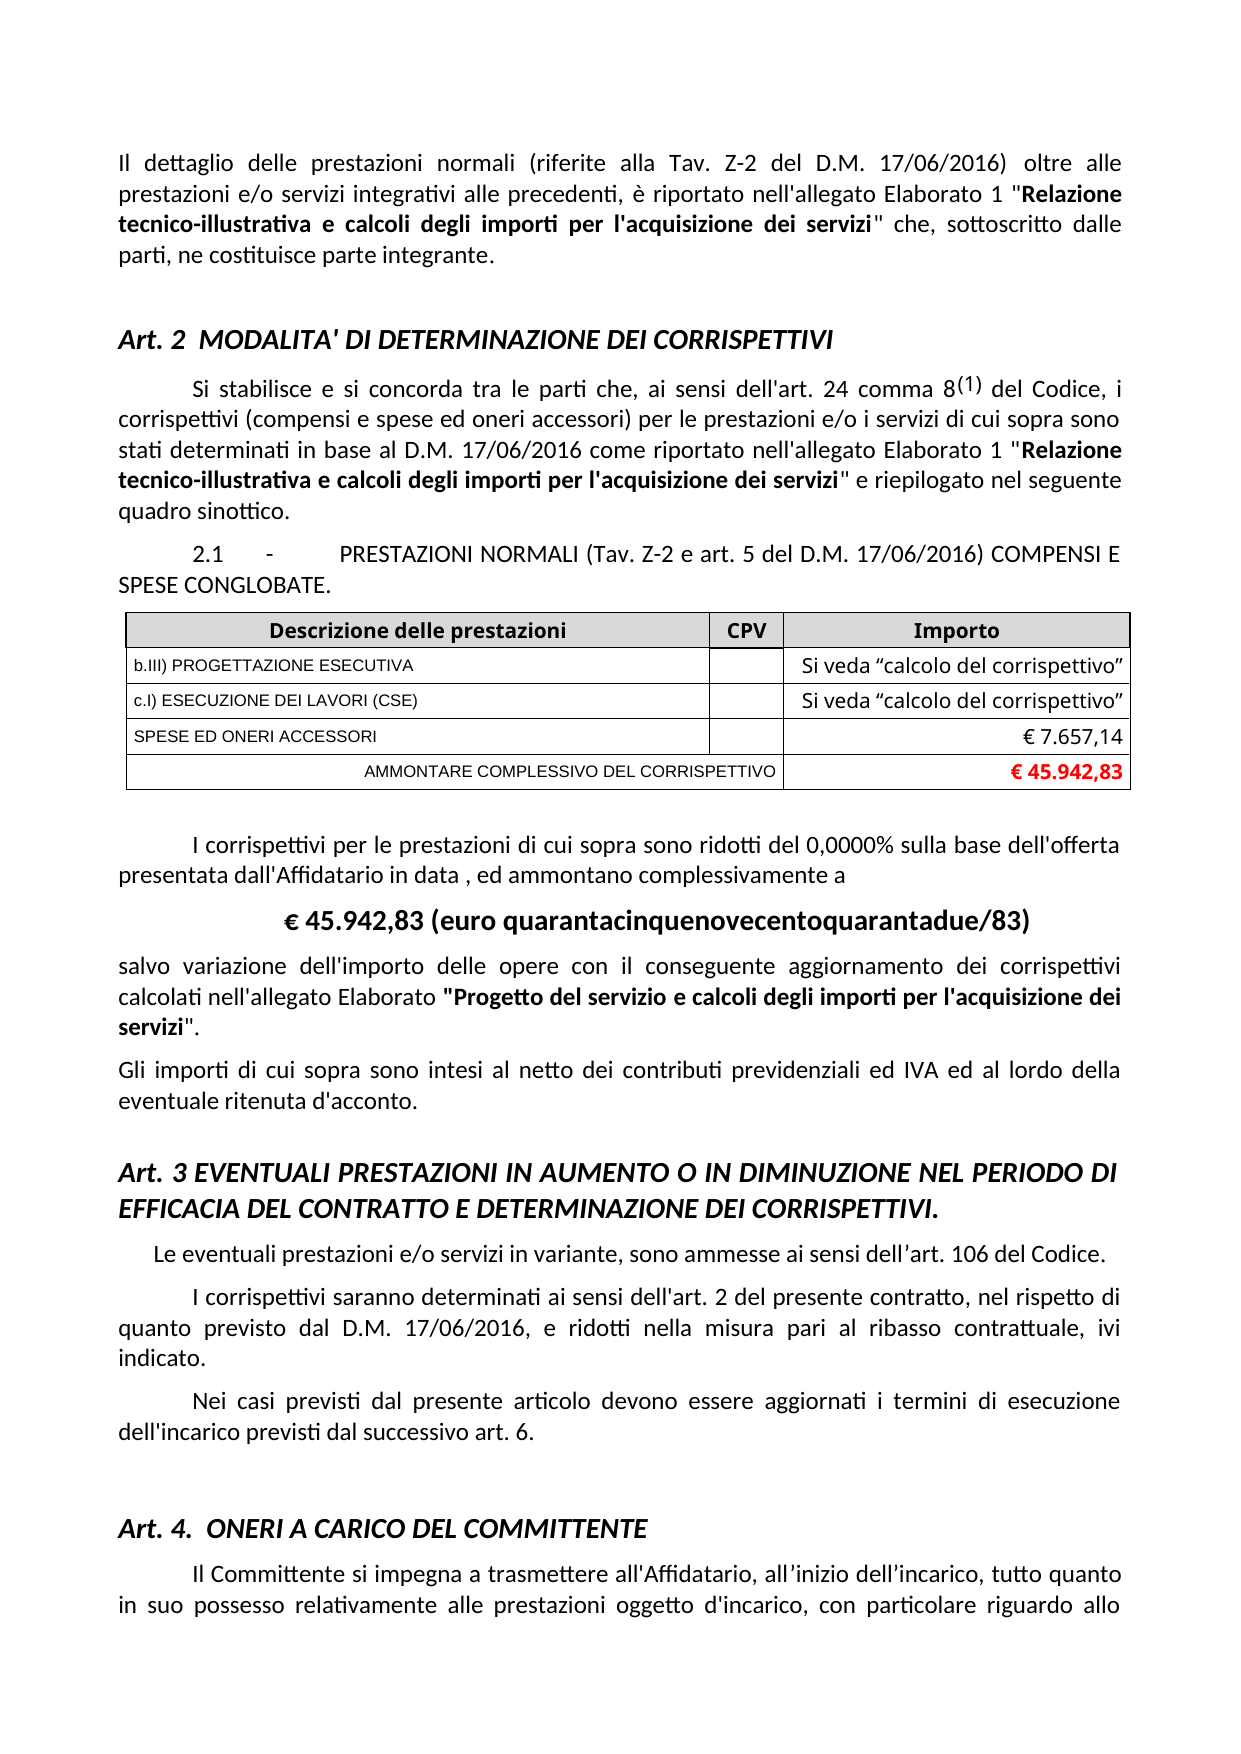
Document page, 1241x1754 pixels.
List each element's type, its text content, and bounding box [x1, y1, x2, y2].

table_header Importo [784, 613, 1129, 647]
text Art. 3 EVENTUALI PRESTAZIONI IN AUMENTO O IN DIMINUZIONE NEL PERIODO DI EFFICACIA DEL CONTRATTO E DETERMINAZIONE DEI CORRISPETTIVI. [118, 1154, 1122, 1226]
table_header CPV [710, 613, 783, 647]
table_cell Si veda “calcolo del corrispettivo” [784, 648, 1130, 683]
subtitle Art. 4. ONERI A CARICO DEL COMMITTENTE [118, 1510, 1122, 1546]
table_cell b.III) PROGETTAZIONE ESECUTIVA [127, 648, 709, 683]
table_cell Si veda “calcolo del corrispettivo” [784, 683, 1130, 718]
table_cell SPESE ED ONERI ACCESSORI [127, 719, 709, 753]
table_cell € 45.942,83 [784, 754, 1130, 789]
text € 45.942,83 (euro quarantacinquenovecentoquarantadue/83) [118, 902, 1122, 938]
text Il dettaglio delle prestazioni normali (riferite alla Tav. Z-2 del D.M. 17/06/2016) oltre alle prestazioni e/o servizi integrativi alle precedenti, è riportato nell'allegato Elaborato 1 "Relazione tecnico-illustrativa e calcoli degli importi per l'acquisizione dei servizi" che, sottoscritto dalle parti, ne costituisce parte integrante. [118, 148, 1122, 270]
text I corrispettivi saranno determinati ai sensi dell'art. 2 del presente contratto, nel rispetto di quanto previsto dal D.M. 17/06/2016, e ridotti nella misura pari al ribasso contrattuale, ivi indicato. [118, 1281, 1122, 1373]
table_cell [710, 649, 783, 683]
table_header Descrizione delle prestazioni [127, 613, 709, 647]
table_cell [710, 719, 783, 753]
table_cell [710, 684, 783, 718]
text 2.1 - PRESTAZIONI NORMALI (Tav. Z-2 e art. 5 del D.M. 17/06/2016) COMPENSI E SPESE CONGLOBATE. [118, 538, 1122, 599]
table_cell AMMONTARE COMPLESSIVO DEL CORRISPETTIVO [127, 755, 783, 789]
text Si stabilisce e si concorda tra le parti che, ai sensi dell'art. 24 comma 8(1) del Codice, i corrispettivi (compensi e spese ed oneri accessori) per le prestazioni e/o i servizi di cui sopra sono stati determinati in base al D.M. 17/06/2016 come riportato nell'allegato Elaborato 1 "Relazione tecnico-illustrativa e calcoli degli importi per l'acquisizione dei servizi" e riepilogato nel seguente quadro sinottico. [118, 369, 1122, 526]
text Gli importi di cui sopra sono intesi al netto dei contributi previdenziali ed IVA ed al lordo della eventuale ritenuta d'acconto. [118, 1054, 1122, 1116]
text salvo variazione dell'importo delle opere con il conseguente aggiornamento dei corrispettivi calcolati nell'allegato Elaborato "Progetto del servizio e calcoli degli importi per l'acquisizione dei servizi". [118, 950, 1122, 1042]
text Nei casi previsti dal presente articolo devono essere aggiornati i termini di esecuzione dell'incarico previsti dal successivo art. 6. [118, 1385, 1122, 1446]
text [118, 1558, 1122, 1619]
subtitle Art. 2 MODALITA' DI DETERMINAZIONE DEI CORRISPETTIVI [118, 321, 1122, 357]
table_cell € 7.657,14 [784, 718, 1130, 753]
table_cell c.I) ESECUZIONE DEI LAVORI (CSE) [127, 684, 709, 718]
text I corrispettivi per le prestazioni di cui sopra sono ridotti del 0,0000% sulla base dell'offerta presentata dall'Affidatario in data , ed ammontano complessivamente a [118, 829, 1122, 890]
text Le eventuali prestazioni e/o servizi in variante, sono ammesse ai sensi dell’art. 106 del Codice. [118, 1238, 1122, 1269]
